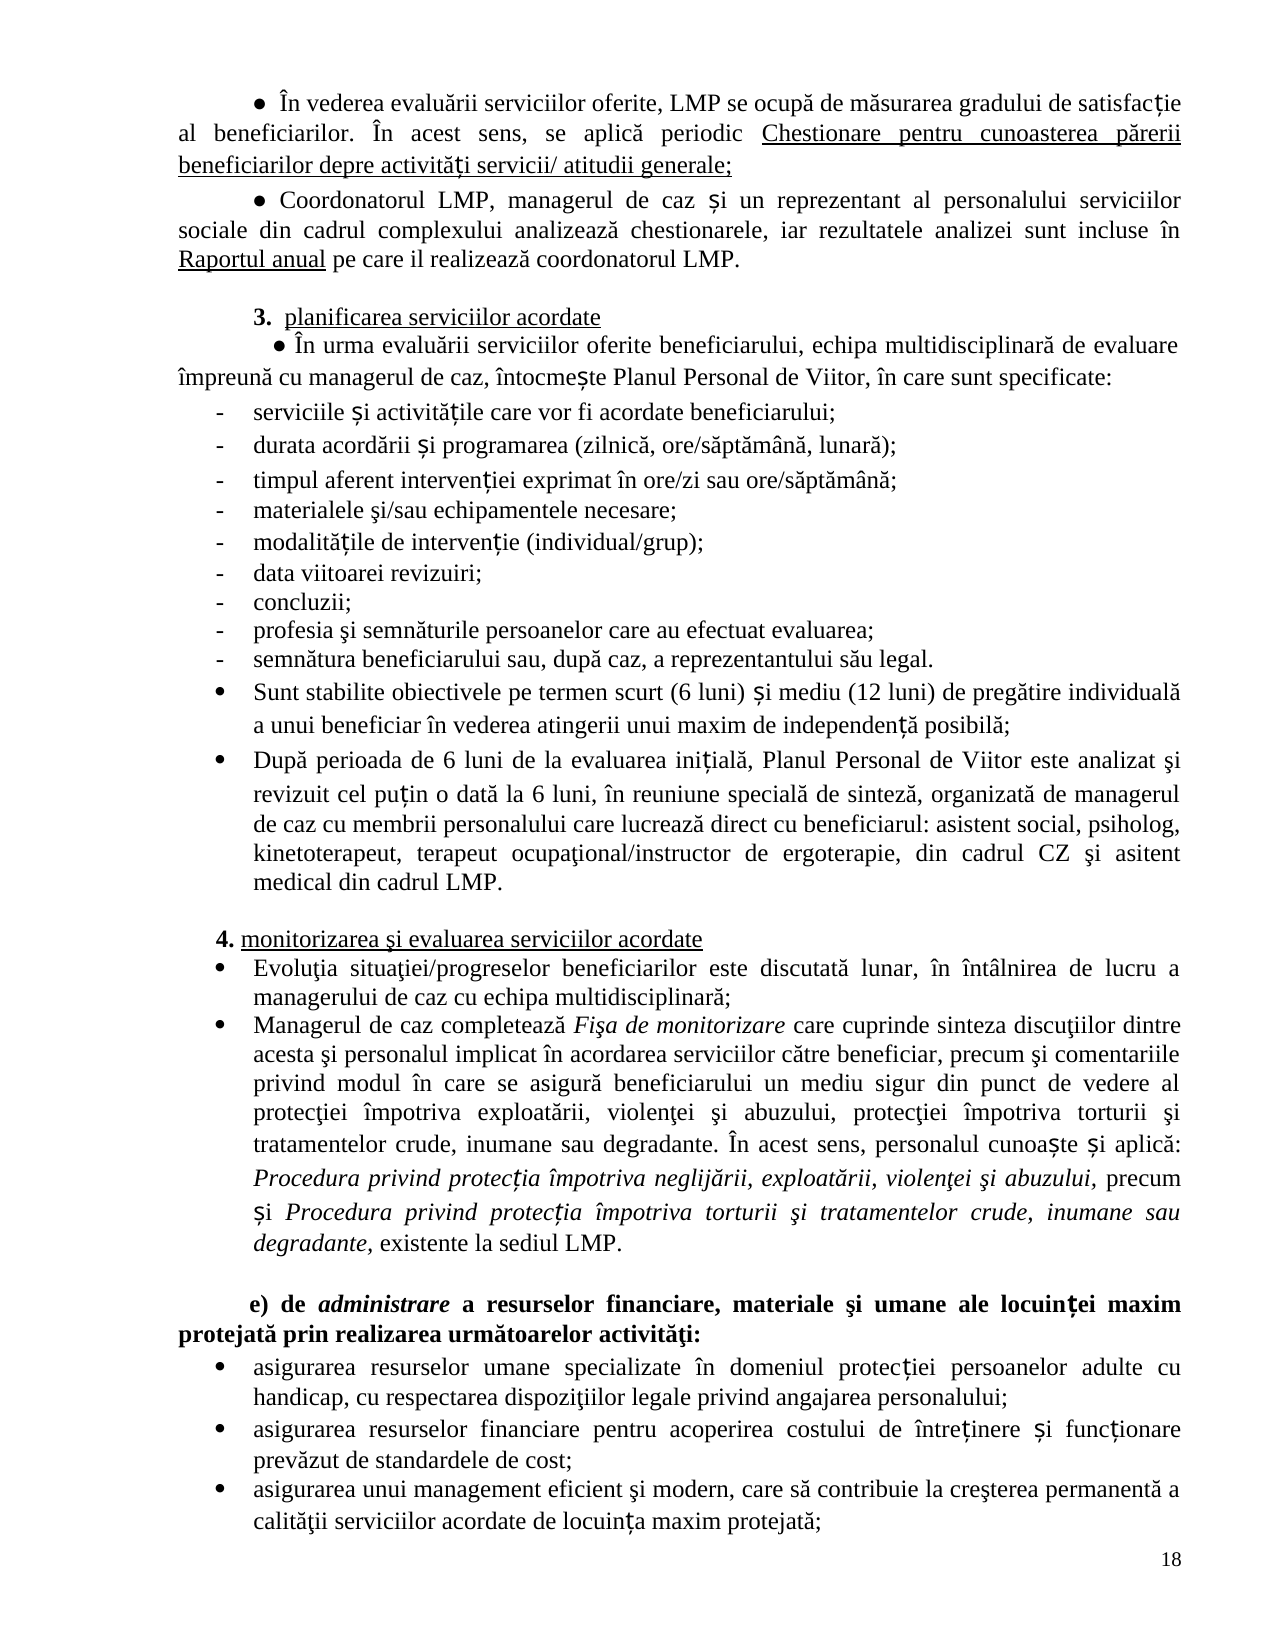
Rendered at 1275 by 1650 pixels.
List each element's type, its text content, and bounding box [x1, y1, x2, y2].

list Managerul de caz completează Fişa de monitorizare care cuprinde sinteza discuţiilor dintre acesta şi personalul implicat în acordarea serviciilor către beneficiar, precum şi comentariile privind modul în care se asigură beneficiarului un mediu sigur din punct de vedere al protecţiei împotriva exploatării, violenţei şi abuzului, protecţiei împotriva torturii şi tratamentelor crude, inumane sau degradante. În acest sens, personalul cunoaște și aplică: Procedura privind protecția împotriva neglijării, exploatării, violenţei şi abuzului, precum și Procedura privind protecția împotriva torturii şi tratamentelor crude, inumane sau degradante, existente la sediul LMP. [216, 1011, 1181, 1257]
text 3. planificarea serviciilor acordate [178, 302, 1181, 330]
list timpul aferent intervenției exprimat în ore/zi sau ore/săptămână; [216, 461, 1181, 495]
list semnătura beneficiarului sau, după caz, a reprezentantului său legal. [216, 644, 1181, 673]
text 4. monitorizarea şi evaluarea serviciilor acordate [216, 924, 1181, 953]
list asigurarea resurselor umane specializate în domeniul protecției persoanelor adulte cu handicap, cu respectarea dispoziţiilor legale privind angajarea personalului; [216, 1348, 1181, 1411]
text ● În vederea evaluării serviciilor oferite, LMP se ocupă de măsurarea gradului de satisfacție al beneficiarilor. În acest sens, se aplică periodic Chestionare pentru cunoasterea părerii beneficiarilor depre activități servicii/ atitudii generale; [178, 84, 1181, 181]
list concluzii; [216, 587, 1181, 616]
list profesia şi semnăturile persoanelor care au efectuat evaluarea; [216, 616, 1181, 644]
list După perioada de 6 luni de la evaluarea inițială, Planul Personal de Viitor este analizat şi revizuit cel puțin o dată la 6 luni, în reuniune specială de sinteză, organizată de managerul de caz cu membrii personalului care lucrează direct cu beneficiarul: asistent social, psiholog, kinetoterapeut, terapeut ocupaţional/instructor de ergoterapie, din cadrul CZ şi asitent medical din cadrul LMP. [216, 741, 1181, 896]
list Sunt stabilite obiectivele pe termen scurt (6 luni) și mediu (12 luni) de pregătire individuală a unui beneficiar în vederea atingerii unui maxim de independență posibilă; [216, 673, 1181, 741]
text e) de administrare a resurselor financiare, materiale şi umane ale locuinței maxim protejată prin realizarea următoarelor activităţi: [178, 1285, 1181, 1348]
list data viitoarei revizuiri; [216, 558, 1181, 587]
list modalitățile de intervenție (individual/grup); [216, 524, 1181, 558]
list serviciile și activitățile care vor fi acordate beneficiarului; [216, 393, 1181, 427]
list asigurarea resurselor financiare pentru acoperirea costului de întreținere și funcționare prevăzut de standardele de cost; [216, 1411, 1181, 1474]
list durata acordării și programarea (zilnică, ore/săptămână, lunară); [216, 427, 1181, 461]
list Evoluţia situaţiei/progreselor beneficiarilor este discutată lunar, în întâlnirea de lucru a managerului de caz cu echipa multidisciplinară; [216, 953, 1181, 1011]
text ● În urma evaluării serviciilor oferite beneficiarului, echipa multidisciplinară de evaluare împreună cu managerul de caz, întocmește Planul Personal de Viitor, în care sunt specificate: [178, 330, 1181, 393]
list asigurarea unui management eficient şi modern, care să contribuie la creşterea permanentă a calităţii serviciilor acordate de locuința maxim protejată; [216, 1474, 1181, 1537]
text ● Coordonatorul LMP, managerul de caz și un reprezentant al personalului serviciilor sociale din cadrul complexului analizează chestionarele, iar rezultatele analizei sunt incluse în Raportul anual pe care il realizează coordonatorul LMP. [178, 181, 1181, 273]
list materialele şi/sau echipamentele necesare; [216, 495, 1181, 524]
